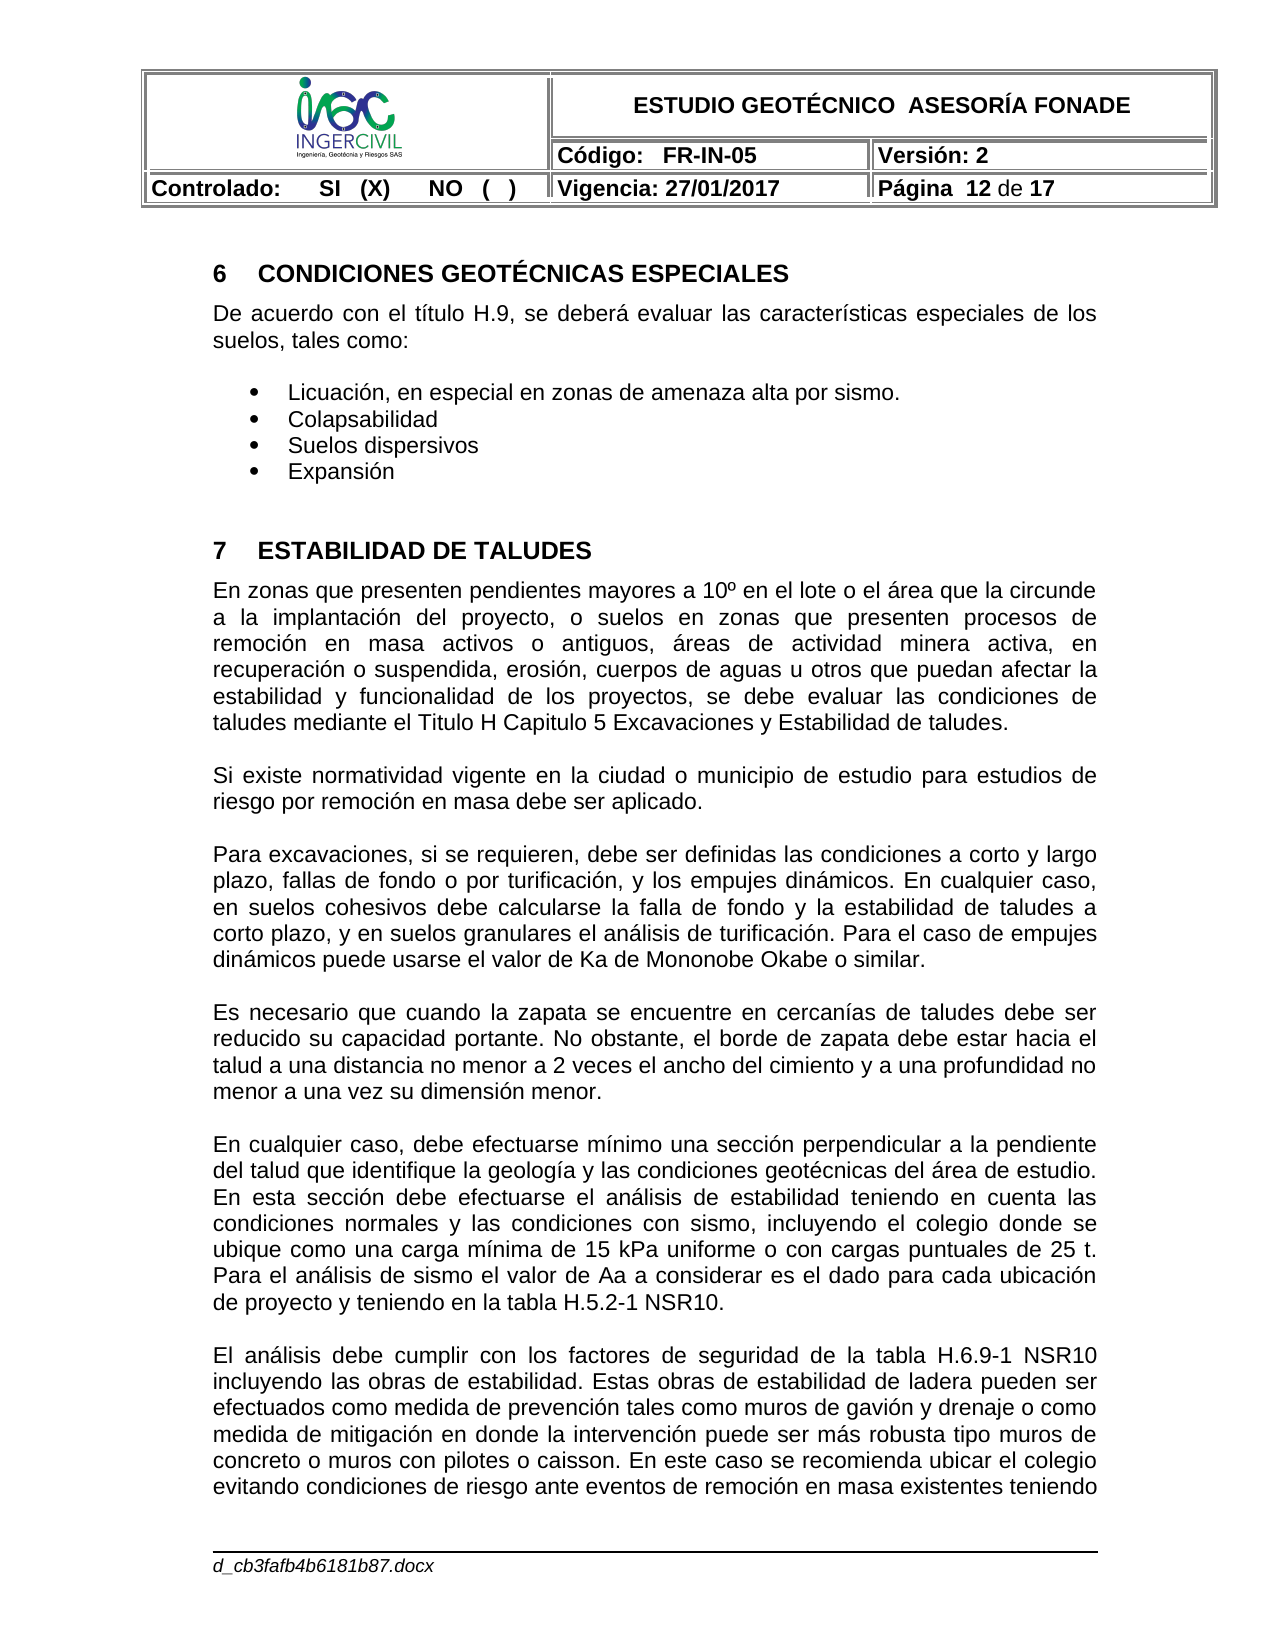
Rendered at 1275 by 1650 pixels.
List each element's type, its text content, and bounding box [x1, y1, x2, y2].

text Si existe normatividad vigente en la ciudad o municipio de estudio para estudios de riesgo por remoción en masa debe ser aplicado. [213, 762, 1098, 814]
text En cualquier caso, debe efectuarse mínimo una sección perpendicular a la pendiente del talud que identifique la geología y las condiciones geotécnicas del área de estudio. En esta sección debe efectuarse el análisis de estabilidad teniendo en cuenta las condiciones normales y las condiciones con sismo, incluyendo el colegio donde se ubique como una carga mínima de 15 kPa uniforme o con cargas puntuales de 25 t. Para el análisis de sismo el valor de Aa a considerar es el dado para cada ubicación de proyecto y teniendo en la tabla H.5.2-1 NSR10. [213, 1131, 1098, 1315]
list Suelos dispersivos [250, 432, 1098, 458]
text De acuerdo con el título H.9, se deberá evaluar las características especiales de los suelos, tales como: [213, 300, 1098, 353]
picture [287, 75, 407, 161]
list Colapsabilidad [250, 406, 1098, 432]
subtitle ESTABILIDAD DE TALUDES [213, 536, 1098, 565]
text Para excavaciones, si se requieren, debe ser definidas las condiciones a corto y largo plazo, fallas de fondo o por turificación, y los empujes dinámicos. En cualquier caso, en suelos cohesivos debe calcularse la falla de fondo y la estabilidad de taludes a corto plazo, y en suelos granulares el análisis de turificación. Para el caso de empujes dinámicos puede usarse el valor de Ka de Mononobe Okabe o similar. [213, 841, 1098, 973]
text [213, 1342, 1098, 1500]
text En zonas que presenten pendientes mayores a 10º en el lote o el área que la circunde a la implantación del proyecto, o suelos en zonas que presenten procesos de remoción en masa activos o antiguos, áreas de actividad minera activa, en recuperación o suspendida, erosión, cuerpos de aguas u otros que puedan afectar la estabilidad y funcionalidad de los proyectos, se debe evaluar las condiciones de taludes mediante el Titulo H Capitulo 5 Excavaciones y Estabilidad de taludes. [213, 577, 1098, 735]
list Licuación, en especial en zonas de amenaza alta por sismo. [250, 379, 1098, 406]
text Es necesario que cuando la zapata se encuentre en cercanías de taludes debe ser reducido su capacidad portante. No obstante, el borde de zapata debe estar hacia el talud a una distancia no menor a 2 veces el ancho del cimiento y a una profundidad no menor a una vez su dimensión menor. [213, 999, 1098, 1104]
subtitle CONDICIONES GEOTÉCNICAS ESPECIALES [213, 259, 1098, 288]
list Expansión [250, 458, 1098, 485]
